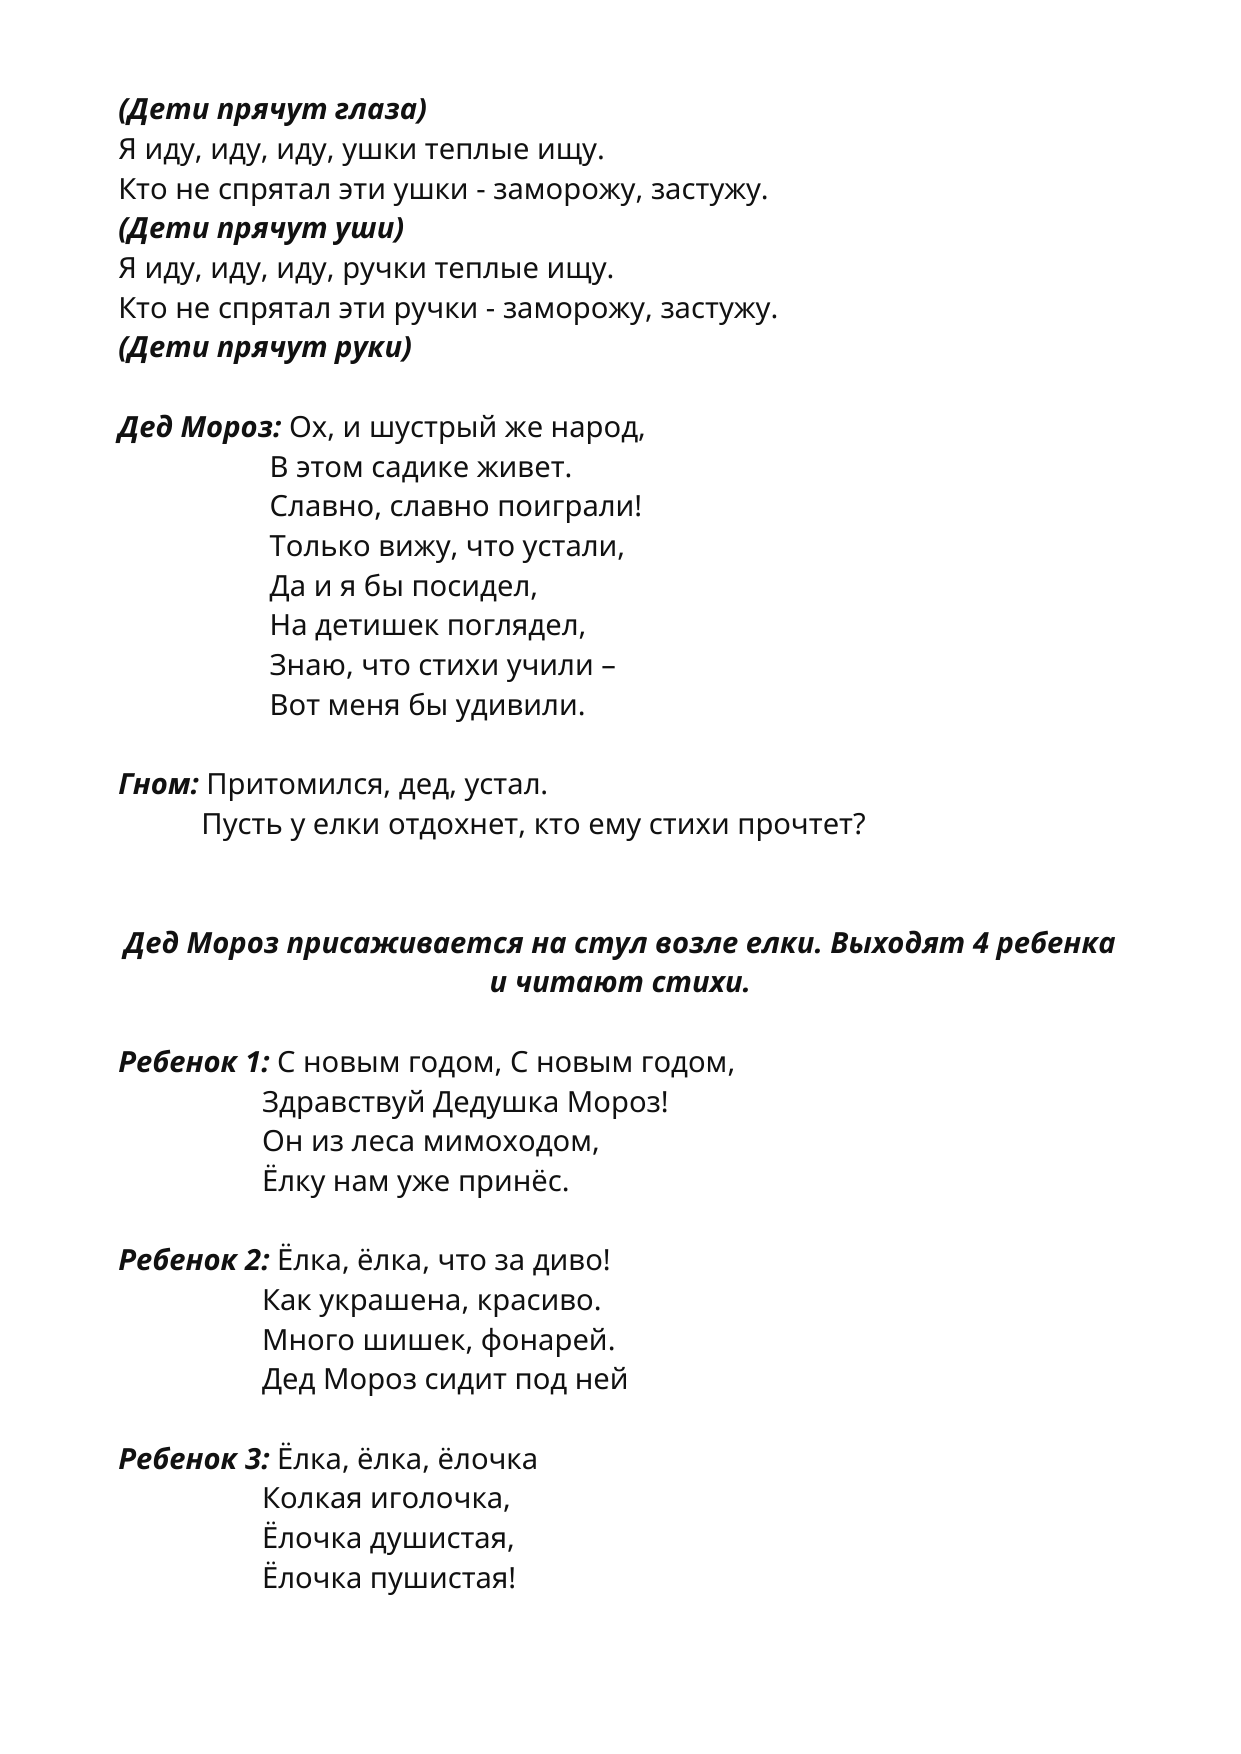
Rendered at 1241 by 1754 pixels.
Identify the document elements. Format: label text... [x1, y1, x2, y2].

text Колкая иголочка, [118, 1478, 1122, 1517]
text На детишек поглядел, [118, 604, 1122, 644]
text Как украшена, красиво. [118, 1279, 1122, 1319]
text (Дети прячут глаза) [118, 89, 1122, 128]
text Я иду, иду, иду, ручки теплые ищу. [118, 247, 1122, 287]
text Знаю, что стихи учили – [118, 644, 1122, 684]
text Ребенок 1: С новым годом, С новым годом, [118, 1041, 1122, 1081]
text Дед Мороз присаживается на стул возле елки. Выходят 4 ребенка и читают стихи. [118, 922, 1122, 1001]
text Ёлочка душистая, [118, 1517, 1122, 1557]
text Кто не спрятал эти ушки - заморожу, застужу. [118, 168, 1122, 208]
text В этом садике живет. [118, 446, 1122, 486]
text Много шишек, фонарей. [118, 1319, 1122, 1359]
text Кто не спрятал эти ручки - заморожу, застужу. [118, 287, 1122, 327]
text Ребенок 2: Ёлка, ёлка, что за диво! [118, 1239, 1122, 1279]
text Только вижу, что устали, [118, 525, 1122, 565]
text (Дети прячут уши) [118, 208, 1122, 247]
text Славно, славно поиграли! [118, 486, 1122, 525]
text Ёлку нам уже принёс. [118, 1160, 1122, 1200]
text Он из леса мимоходом, [118, 1121, 1122, 1160]
text Ёлочка пушистая! [118, 1557, 1122, 1597]
text Дед Мороз: Ох, и шустрый же народ, [118, 406, 1122, 446]
text (Дети прячут руки) [118, 327, 1122, 366]
text Вот меня бы удивили. [118, 684, 1122, 724]
text Дед Мороз сидит под ней [118, 1359, 1122, 1398]
text Да и я бы посидел, [118, 565, 1122, 604]
text Здравствуй Дедушка Мороз! [118, 1081, 1122, 1121]
text Ребенок 3: Ёлка, ёлка, ёлочка [118, 1438, 1122, 1478]
text Пусть у елки отдохнет, кто ему стихи прочтет? [118, 803, 1122, 843]
text Я иду, иду, иду, ушки теплые ищу. [118, 128, 1122, 168]
text Гном: Притомился, дед, устал. [118, 763, 1122, 803]
